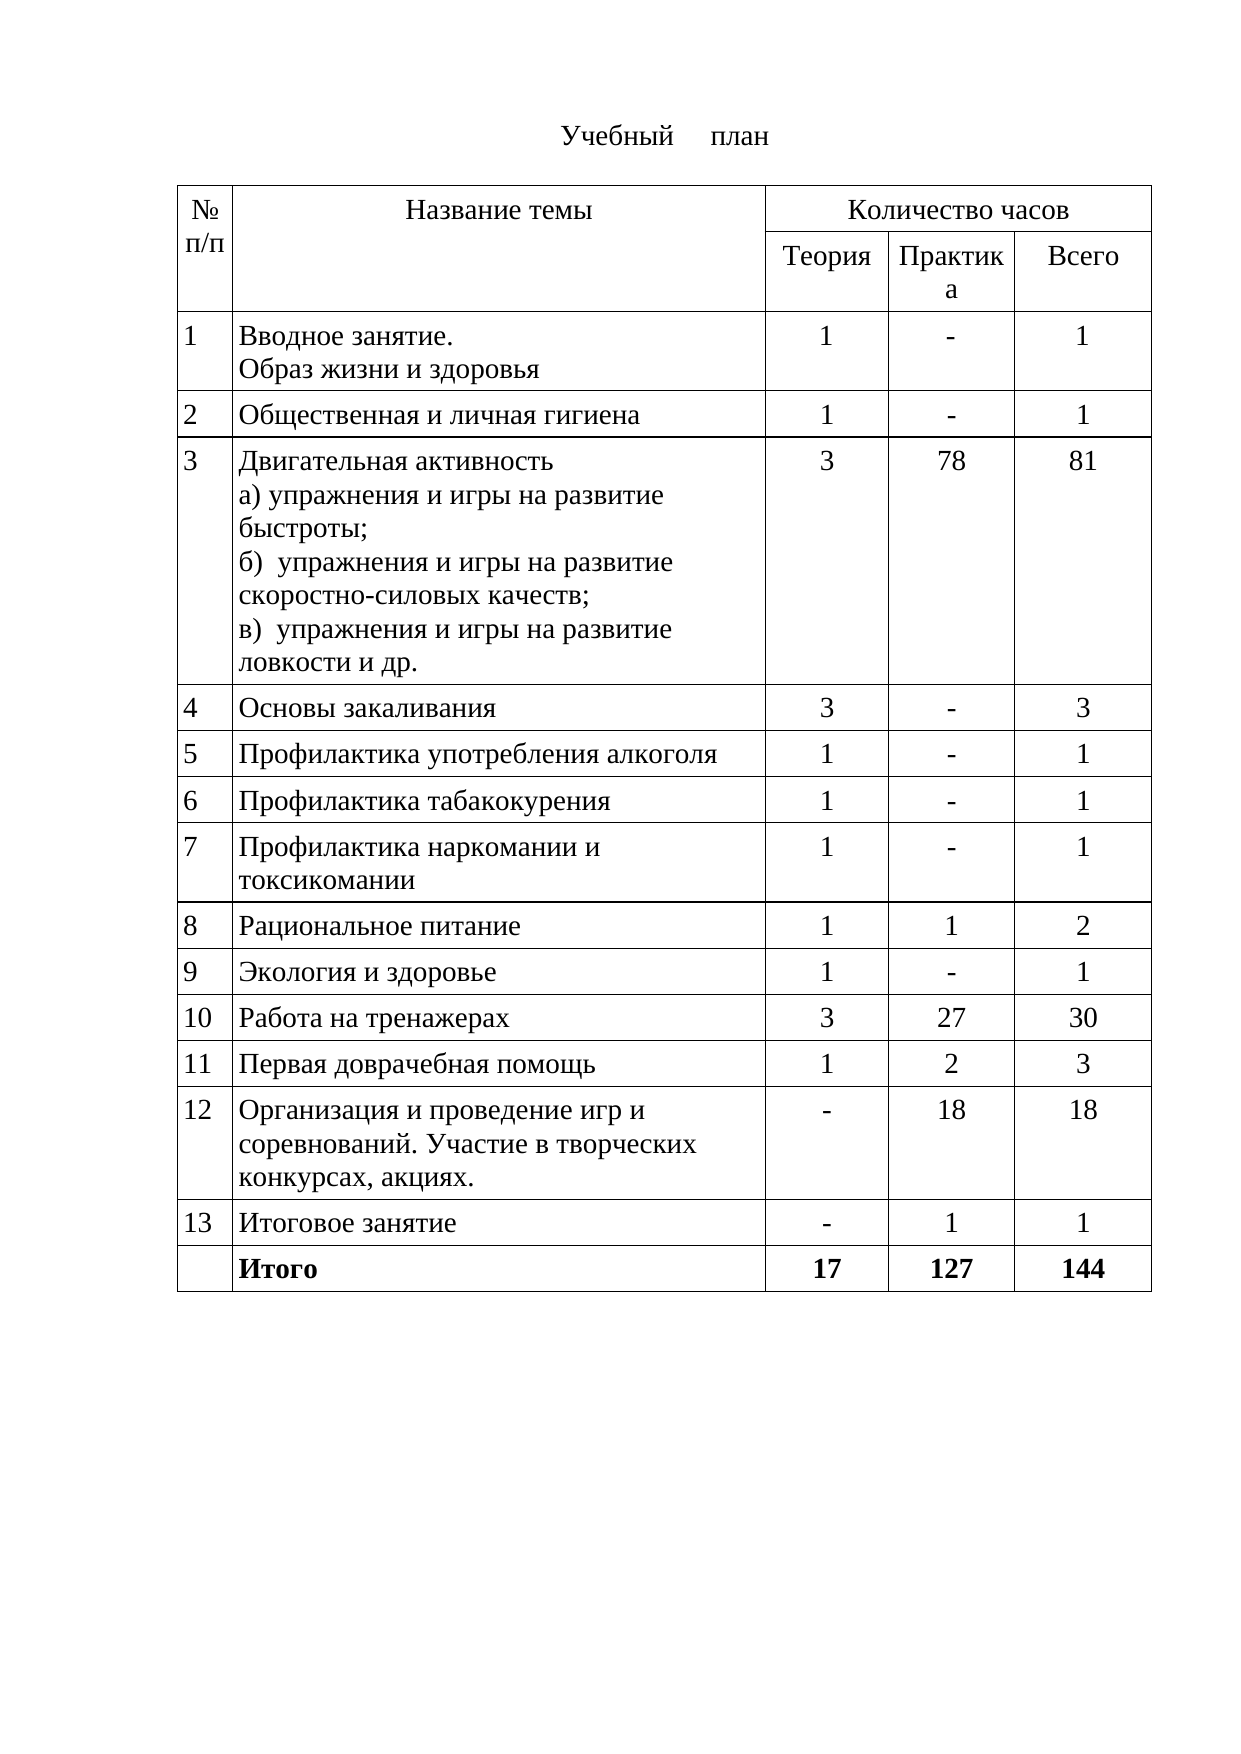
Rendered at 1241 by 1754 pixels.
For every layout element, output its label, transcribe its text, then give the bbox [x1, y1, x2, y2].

table_cell 1 [766, 391, 888, 436]
table_header Название темы [233, 186, 765, 311]
table_cell 1 [1015, 1200, 1151, 1245]
table_cell - [889, 949, 1014, 993]
table_cell - [889, 391, 1014, 436]
table_cell 5 [178, 731, 232, 776]
table_cell 1 [766, 949, 888, 993]
table_cell 2 [889, 1041, 1014, 1086]
table_cell 144 [1015, 1246, 1151, 1291]
table_cell 18 [889, 1087, 1014, 1199]
table_cell 30 [1015, 995, 1151, 1039]
table_cell Теория [766, 232, 888, 311]
table_cell Работа на тренажерах [233, 995, 765, 1039]
table_cell - [889, 731, 1014, 776]
table_cell Профилактика употребления алкоголя [233, 731, 765, 776]
table_cell 1 [766, 777, 888, 822]
table_cell Общественная и личная гигиена [233, 391, 765, 436]
table_cell Рациональное питание [233, 903, 765, 947]
table_cell 2 [1015, 903, 1151, 947]
table_cell 127 [889, 1246, 1014, 1291]
table_cell Двигательная активность а) упражнения и игры на развитие быстроты; б) упражнения и игры на развитие скоростно-силовых качеств; в) упражнения и игры на развитие ловкости и др. [233, 438, 765, 684]
table_cell 11 [178, 1041, 232, 1086]
table_cell 1 [1015, 823, 1151, 901]
table_cell 27 [889, 995, 1014, 1039]
table_cell 1 [1015, 777, 1151, 822]
table_cell Практика [889, 232, 1014, 311]
table_cell 7 [178, 823, 232, 901]
table_cell 3 [766, 995, 888, 1039]
table_cell 3 [766, 438, 888, 684]
table_cell - [889, 777, 1014, 822]
table_cell 1 [766, 312, 888, 390]
table_cell 8 [178, 903, 232, 947]
table_cell 1 [766, 1041, 888, 1086]
table_cell 18 [1015, 1087, 1151, 1199]
table_cell - [889, 685, 1014, 730]
table_cell Экология и здоровье [233, 949, 765, 993]
table_cell - [889, 312, 1014, 390]
table_cell Профилактика наркомании и токсикомании [233, 823, 765, 901]
table_cell Всего [1015, 232, 1151, 311]
table_cell 3 [766, 685, 888, 730]
table_cell Первая доврачебная помощь [233, 1041, 765, 1086]
table_cell 81 [1015, 438, 1151, 684]
table_cell 1 [178, 312, 232, 390]
table_cell 9 [178, 949, 232, 993]
table_cell 1 [889, 1200, 1014, 1245]
table_cell 13 [178, 1200, 232, 1245]
table_cell 10 [178, 995, 232, 1039]
table_cell 12 [178, 1087, 232, 1199]
table_cell Основы закаливания [233, 685, 765, 730]
table_cell 3 [178, 438, 232, 684]
table_cell 17 [766, 1246, 888, 1291]
table_cell 1 [766, 823, 888, 901]
table_header № п/п [178, 186, 232, 311]
table_cell 4 [178, 685, 232, 730]
table_cell Итого [233, 1246, 765, 1291]
table_cell - [766, 1200, 888, 1245]
table_cell 3 [1015, 685, 1151, 730]
table_cell 2 [178, 391, 232, 436]
table_cell Организация и проведение игр и соревнований. Участие в творческих конкурсах, акциях. [233, 1087, 765, 1199]
table_cell - [766, 1087, 888, 1199]
table_cell [178, 1246, 232, 1291]
table_cell Профилактика табакокурения [233, 777, 765, 822]
table_cell 1 [766, 731, 888, 776]
table_cell Вводное занятие. Образ жизни и здоровья [233, 312, 765, 390]
table_cell 3 [1015, 1041, 1151, 1086]
table_cell 1 [1015, 312, 1151, 390]
table_cell 1 [1015, 731, 1151, 776]
table_cell 1 [766, 903, 888, 947]
table_cell 1 [1015, 391, 1151, 436]
table_cell Итоговое занятие [233, 1200, 765, 1245]
table_cell 1 [889, 903, 1014, 947]
table_cell - [889, 823, 1014, 901]
table_cell 78 [889, 438, 1014, 684]
text Учебный план [177, 118, 1152, 152]
table_cell 1 [1015, 949, 1151, 993]
table_cell 6 [178, 777, 232, 822]
table_header Количество часов [766, 186, 1151, 231]
